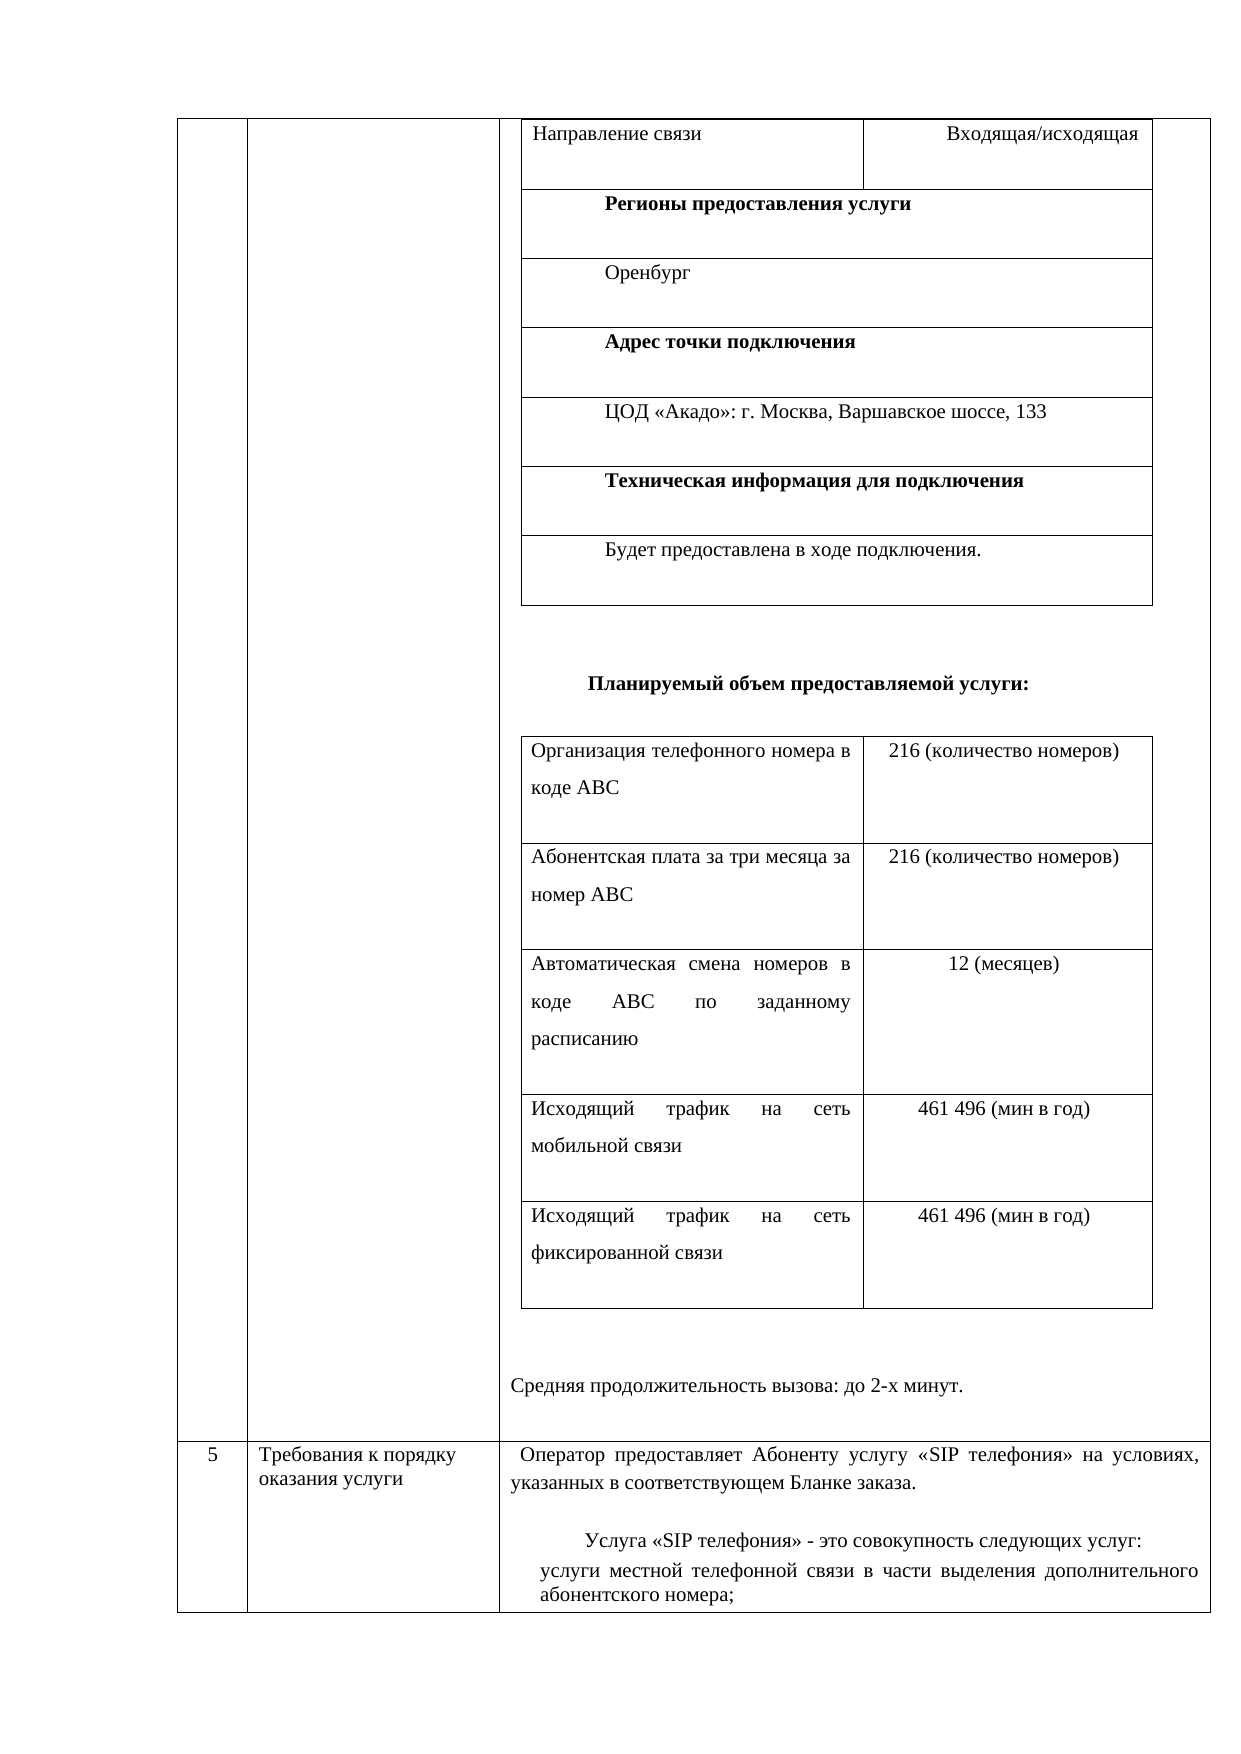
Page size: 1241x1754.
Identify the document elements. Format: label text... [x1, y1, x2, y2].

table_cell 5 [178, 1442, 247, 1612]
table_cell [248, 119, 499, 1441]
table_cell 4 [178, 119, 247, 1441]
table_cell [248, 1442, 499, 1612]
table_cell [500, 1442, 1210, 1612]
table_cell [500, 119, 1210, 1441]
